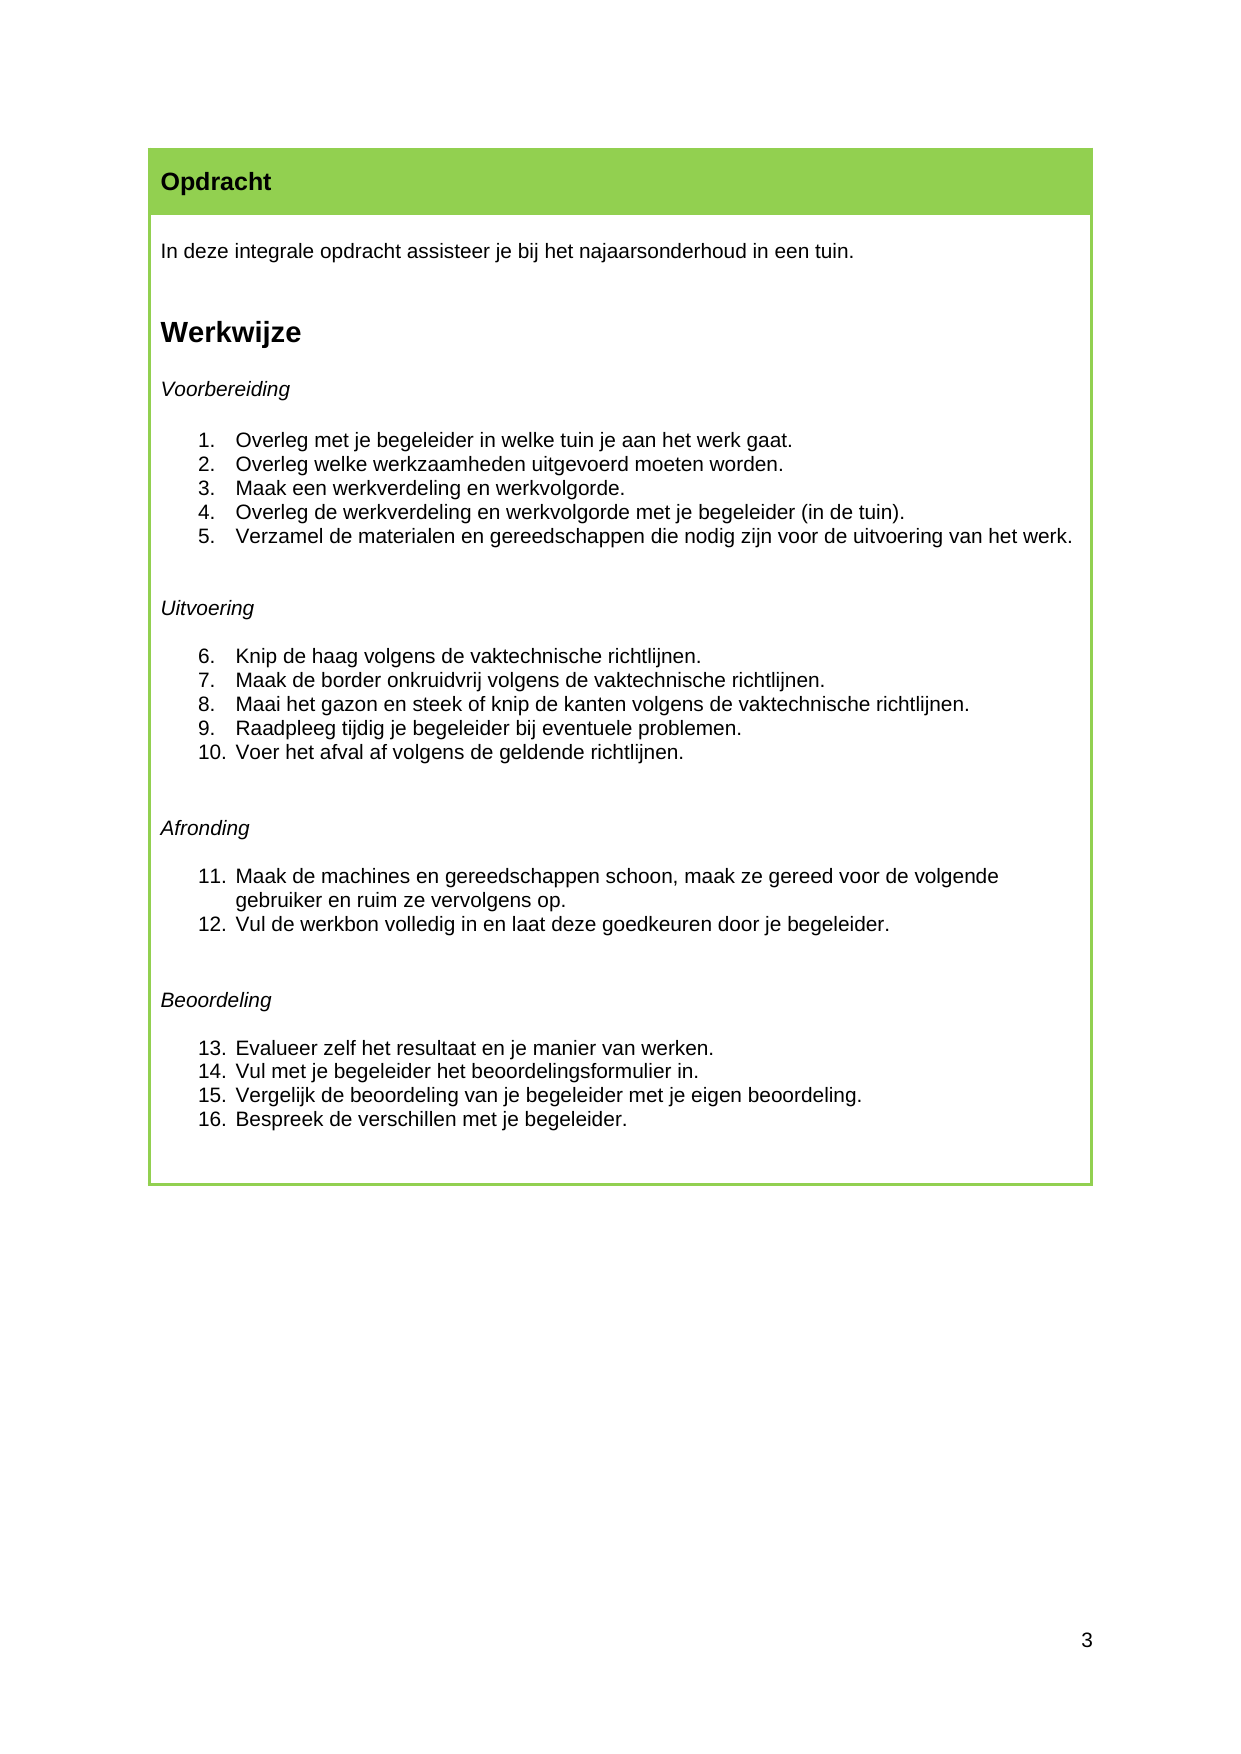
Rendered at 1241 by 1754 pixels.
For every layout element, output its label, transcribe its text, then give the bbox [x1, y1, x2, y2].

table_header Opdracht [151, 151, 1090, 212]
table_cell In deze integrale opdracht assisteer je bij het najaarsonderhoud in een tuin. Werkwijze Voorbereiding Overleg met je begeleider in welke tuin je aan het werk gaat. Overleg welke werkzaamheden uitgevoerd moeten worden. Maak een werkverdeling en werkvolgorde. Overleg de werkverdeling en werkvolgorde met je begeleider (in de tuin). Verzamel de materialen en gereedschappen die nodig zijn voor de uitvoering van het werk. Uitvoering Knip de haag volgens de vaktechnische richtlijnen. Maak de border onkruidvrij volgens de vaktechnische richtlijnen. Maai het gazon en steek of knip de kanten volgens de vaktechnische richtlijnen. Raadpleeg tijdig je begeleider bij eventuele problemen. Voer het afval af volgens de geldende richtlijnen. Afronding Maak de machines en gereedschappen schoon, maak ze gereed voor de volgende gebruiker en ruim ze vervolgens op. Vul de werkbon volledig in en laat deze goedkeuren door je begeleider. Beoordeling Evalueer zelf het resultaat en je manier van werken. Vul met je begeleider het beoordelingsformulier in. Vergelijk de beoordeling van je begeleider met je eigen beoordeling. Bespreek de verschillen met je begeleider. [151, 215, 1090, 1183]
